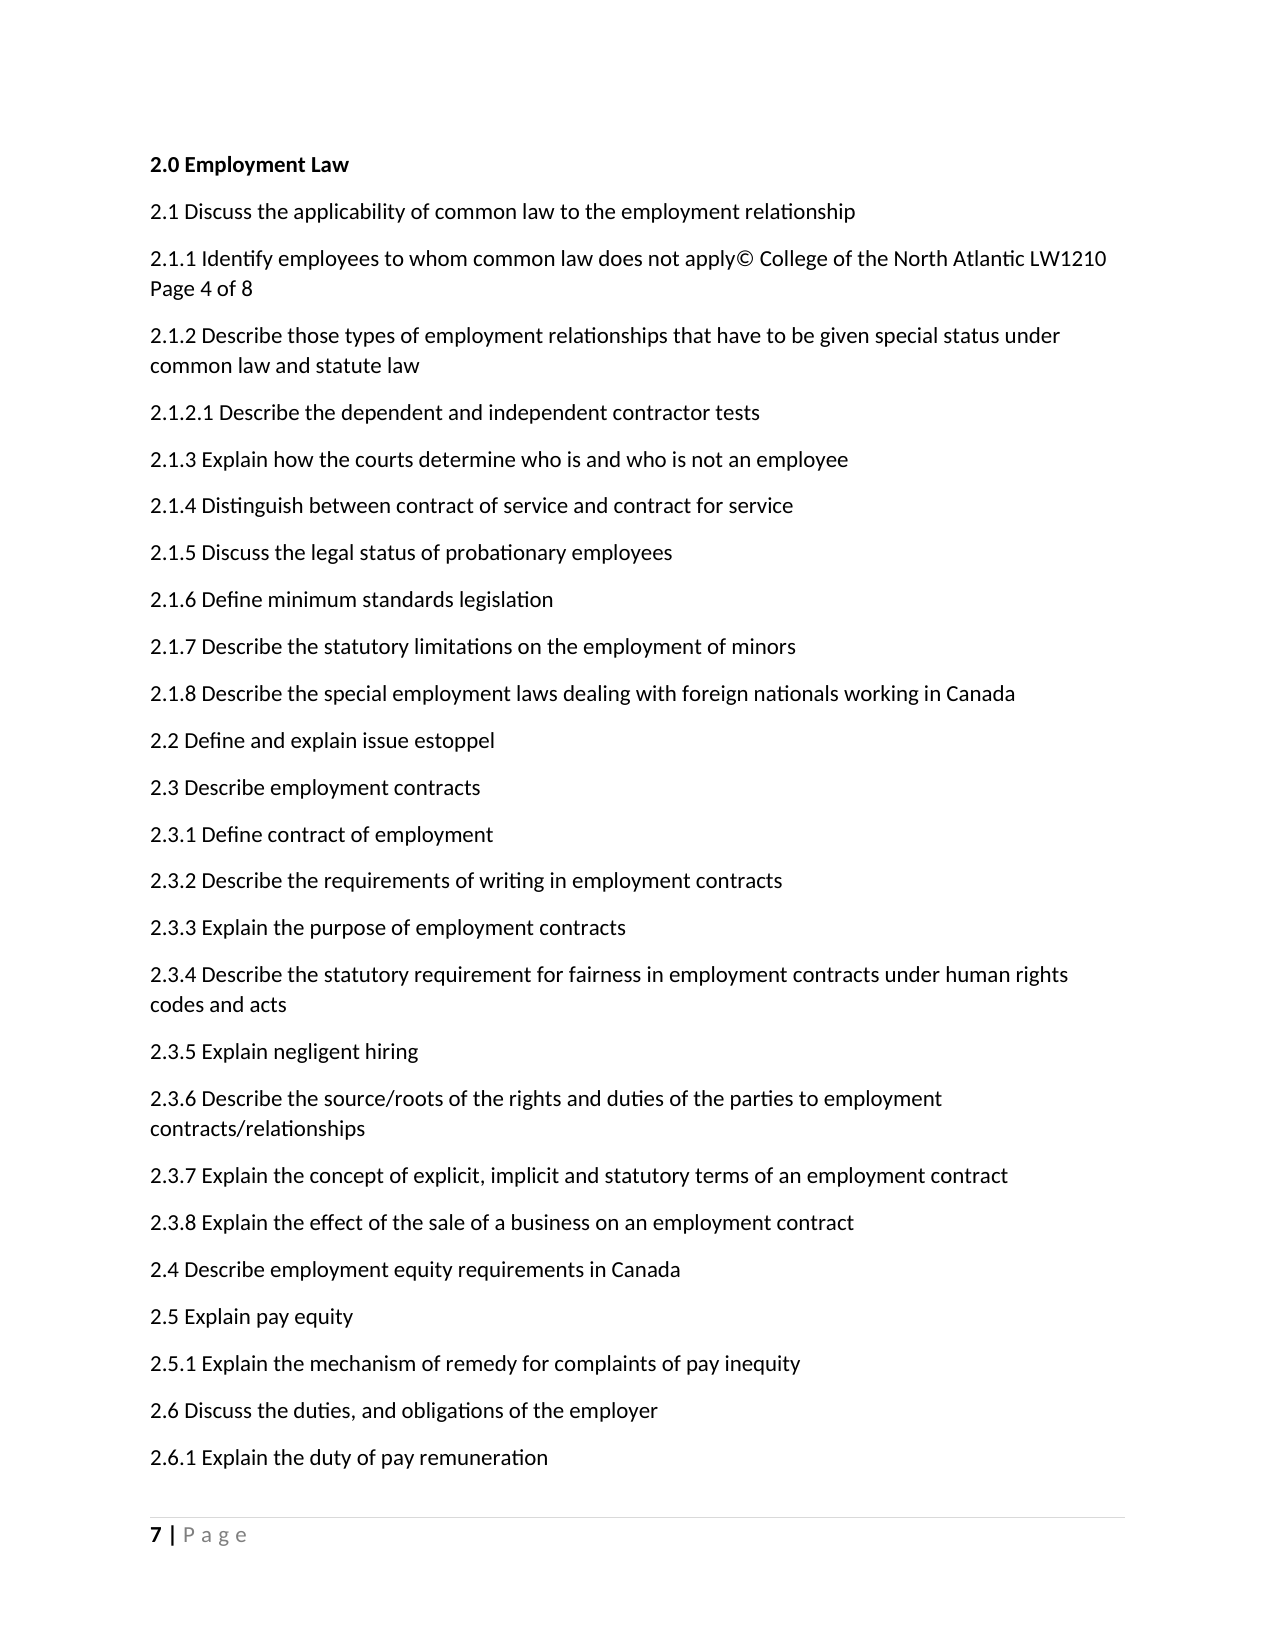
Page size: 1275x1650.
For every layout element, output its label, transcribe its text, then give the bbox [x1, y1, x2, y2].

text 2.5.1 Explain the mechanism of remedy for complaints of pay inequity [150, 1349, 1125, 1377]
text 2.1 Discuss the applicability of common law to the employment relationship [150, 197, 1125, 225]
text 2.1.7 Describe the statutory limitations on the employment of minors [150, 632, 1125, 660]
text 2.3.6 Describe the source/roots of the rights and duties of the parties to employment contracts/relationships [150, 1084, 1125, 1143]
text 2.3.3 Explain the purpose of employment contracts [150, 913, 1125, 942]
text 2.3.1 Define contract of employment [150, 820, 1125, 848]
text 2.6 Discuss the duties, and obligations of the employer [150, 1396, 1125, 1424]
text 2.1.2.1 Describe the dependent and independent contractor tests [150, 398, 1125, 426]
text 2.4 Describe employment equity requirements in Canada [150, 1255, 1125, 1283]
text 2.1.6 Define minimum standards legislation [150, 585, 1125, 613]
text 2.1.5 Discuss the legal status of probationary employees [150, 538, 1125, 567]
text 2.6.1 Explain the duty of pay remuneration [150, 1443, 1125, 1471]
text 2.5 Explain pay equity [150, 1302, 1125, 1330]
text 2.1.4 Distinguish between contract of service and contract for service [150, 492, 1125, 520]
text 2.1.3 Explain how the courts determine who is and who is not an employee [150, 445, 1125, 473]
text 2.2 Define and explain issue estoppel [150, 726, 1125, 754]
text 2.3.5 Explain negligent hiring [150, 1037, 1125, 1066]
text 2.1.2 Describe those types of employment relationships that have to be given special status under common law and statute law [150, 321, 1125, 379]
text 2.3.4 Describe the statutory requirement for fairness in employment contracts under human rights codes and acts [150, 960, 1125, 1019]
text 2.3 Describe employment contracts [150, 773, 1125, 801]
text 2.1.8 Describe the special employment laws dealing with foreign nationals working in Canada [150, 679, 1125, 707]
text 2.3.2 Describe the requirements of writing in employment contracts [150, 867, 1125, 895]
text 2.1.1 Identify employees to whom common law does not apply© College of the North Atlantic LW1210 Page 4 of 8 [150, 244, 1125, 302]
text 2.3.7 Explain the concept of explicit, implicit and statutory terms of an employment contract [150, 1161, 1125, 1189]
text 2.3.8 Explain the effect of the sale of a business on an employment contract [150, 1208, 1125, 1236]
text 2.0 Employment Law [150, 150, 1125, 178]
